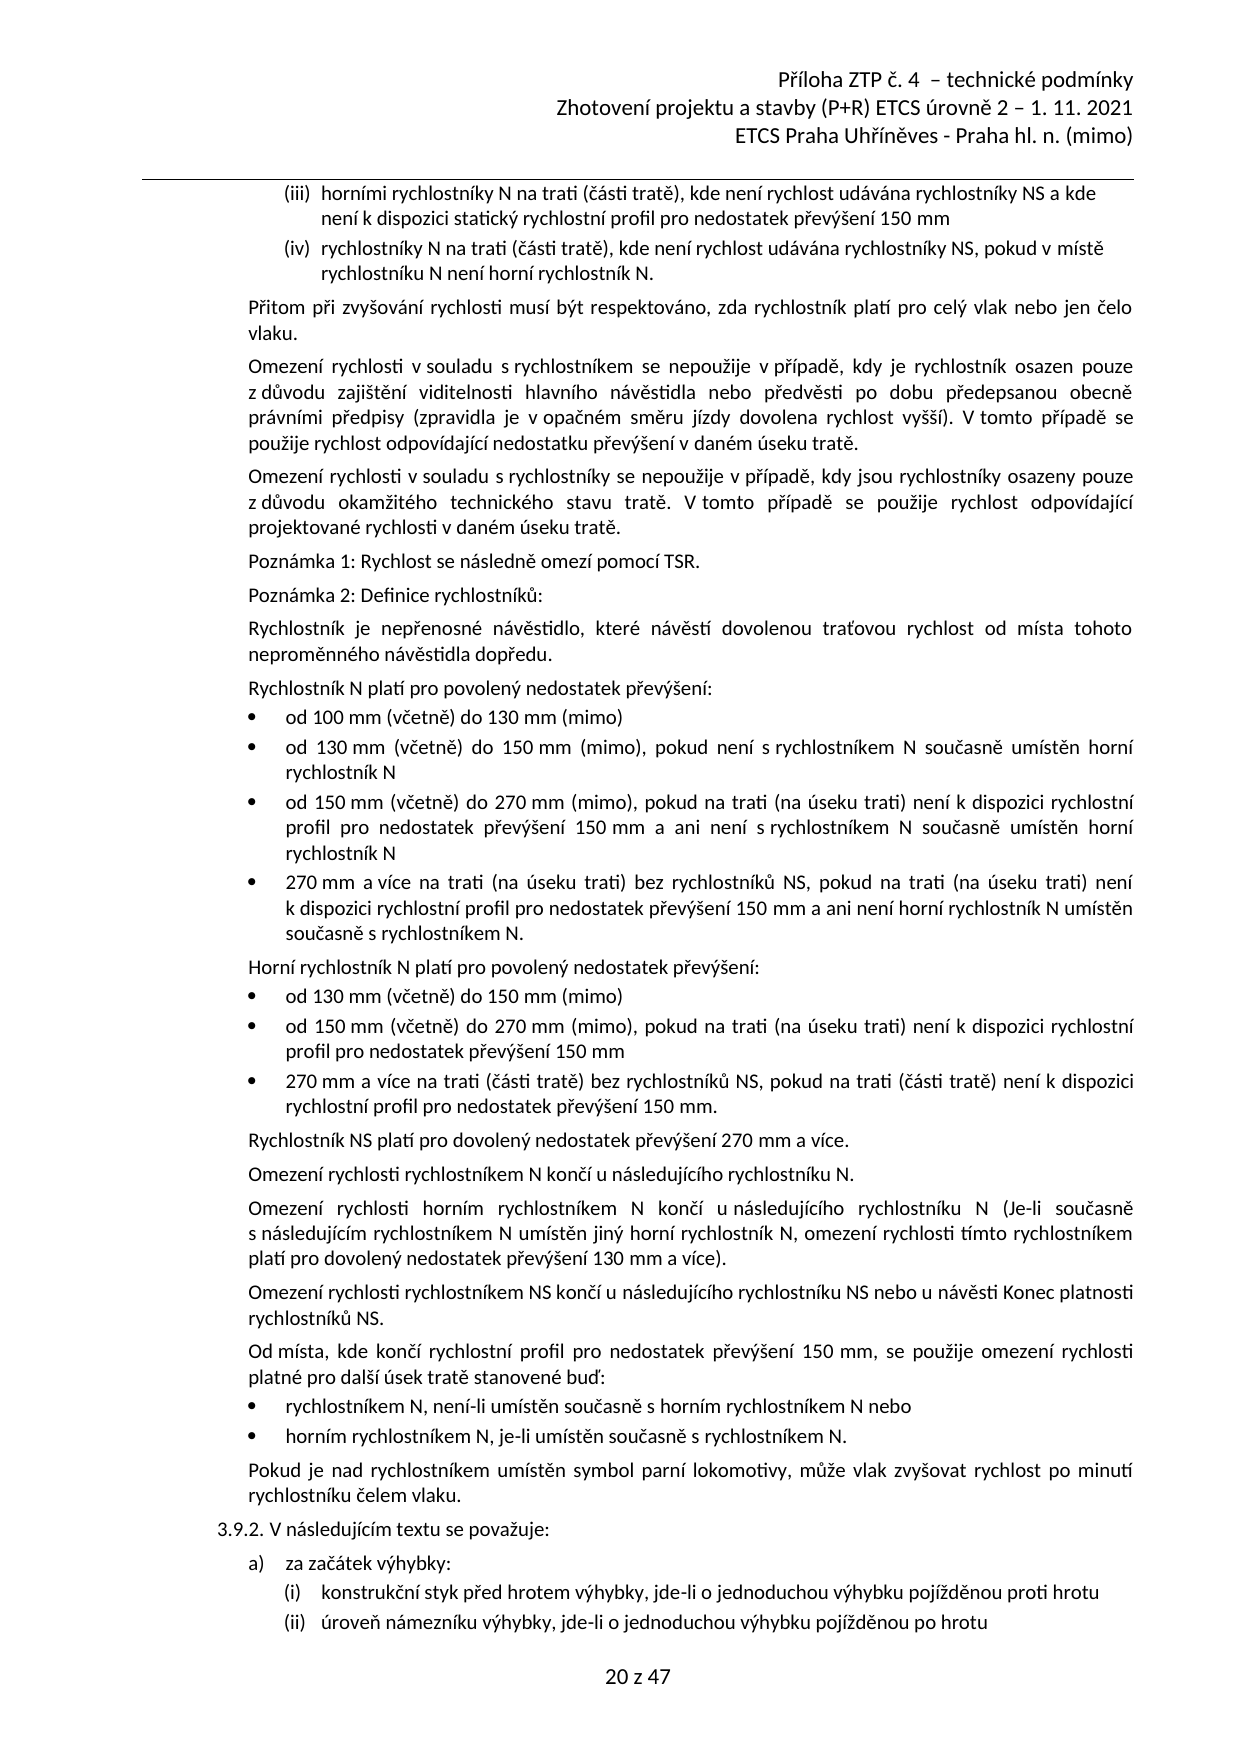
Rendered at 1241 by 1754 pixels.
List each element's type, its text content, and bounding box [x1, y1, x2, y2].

text Rychlostník N platí pro povolený nedostatek převýšení: [248, 675, 1134, 700]
text Přitom při zvyšování rychlosti musí být respektováno, zda rychlostník platí pro celý vlak nebo jen čelo vlaku. [248, 294, 1134, 345]
text horními rychlostníky N na trati (části tratě), kde není rychlost udávána rychlostníky NS a kde není k dispozici statický rychlostní profil pro nedostatek převýšení 150 mm [283, 180, 1134, 231]
text Omezení rychlosti horním rychlostníkem N končí u následujícího rychlostníku N (Je-li současně s následujícím rychlostníkem N umístěn jiný horní rychlostník N, omezení rychlosti tímto rychlostníkem platí pro dovolený nedostatek převýšení 130 mm a více). [248, 1195, 1134, 1271]
text Omezení rychlosti v souladu s rychlostníkem se nepoužije v případě, kdy je rychlostník osazen pouze z důvodu zajištění viditelnosti hlavního návěstidla nebo předvěsti po dobu předepsanou obecně právními předpisy (zpravidla je v opačném směru jízdy dovolena rychlost vyšší). V tomto případě se použije rychlost odpovídající nedostatku převýšení v daném úseku tratě. [248, 353, 1134, 455]
text Omezení rychlosti rychlostníkem N končí u následujícího rychlostníku N. [248, 1161, 1134, 1186]
text V následujícím textu se považuje: [217, 1516, 1134, 1541]
text rychlostníky N na trati (části tratě), kde není rychlost udávána rychlostníky NS, pokud v místě rychlostníku N není horní rychlostník N. [283, 235, 1134, 286]
text rychlostníkem N, není-li umístěn současně s horním rychlostníkem N nebo [248, 1393, 1134, 1419]
text Od místa, kde končí rychlostní profil pro nedostatek převýšení 150 mm, se použije omezení rychlosti platné pro další úsek tratě stanovené buď: [248, 1338, 1134, 1389]
text Omezení rychlosti rychlostníkem NS končí u následujícího rychlostníku NS nebo u návěsti Konec platnosti rychlostníků NS. [248, 1279, 1134, 1330]
list konstrukční styk před hrotem výhybky, jde-li o jednoduchou výhybku pojížděnou proti hrotu [283, 1579, 1134, 1605]
text od 100 mm (včetně) do 130 mm (mimo) [248, 704, 1134, 730]
text Pokud je nad rychlostníkem umístěn symbol parní lokomotivy, může vlak zvyšovat rychlost po minutí rychlostníku čelem vlaku. [248, 1457, 1134, 1508]
text od 150 mm (včetně) do 270 mm (mimo), pokud na trati (na úseku trati) není k dispozici rychlostní profil pro nedostatek převýšení 150 mm a ani není s rychlostníkem N současně umístěn horní rychlostník N [248, 789, 1134, 865]
text od 130 mm (včetně) do 150 mm (mimo) [248, 983, 1134, 1009]
text 270 mm a více na trati (na úseku trati) bez rychlostníků NS, pokud na trati (na úseku trati) není k dispozici rychlostní profil pro nedostatek převýšení 150 mm a ani není horní rychlostník N umístěn současně s rychlostníkem N. [248, 869, 1134, 946]
text horním rychlostníkem N, je-li umístěn současně s rychlostníkem N. [248, 1423, 1134, 1448]
text Omezení rychlosti v souladu s rychlostníky se nepoužije v případě, kdy jsou rychlostníky osazeny pouze z důvodu okamžitého technického stavu tratě. V tomto případě se použije rychlost odpovídající projektované rychlosti v daném úseku tratě. [248, 463, 1134, 540]
text od 150 mm (včetně) do 270 mm (mimo), pokud na trati (na úseku trati) není k dispozici rychlostní profil pro nedostatek převýšení 150 mm [248, 1013, 1134, 1064]
text 270 mm a více na trati (části tratě) bez rychlostníků NS, pokud na trati (části tratě) není k dispozici rychlostní profil pro nedostatek převýšení 150 mm. [248, 1068, 1134, 1119]
list za začátek výhybky: [248, 1550, 1134, 1575]
text Rychlostník NS platí pro dovolený nedostatek převýšení 270 mm a více. [248, 1127, 1134, 1153]
text Horní rychlostník N platí pro povolený nedostatek převýšení: [248, 954, 1134, 979]
text Poznámka 1: Rychlost se následně omezí pomocí TSR. [248, 548, 1134, 573]
text Poznámka 2: Definice rychlostníků: [248, 582, 1134, 607]
text úroveň námezníku výhybky, jde-li o jednoduchou výhybku pojížděnou po hrotu [283, 1609, 1134, 1634]
text od 130 mm (včetně) do 150 mm (mimo), pokud není s rychlostníkem N současně umístěn horní rychlostník N [248, 734, 1134, 785]
text Rychlostník je nepřenosné návěstidlo, které návěstí dovolenou traťovou rychlost od místa tohoto neproměnného návěstidla dopředu. [248, 616, 1134, 666]
